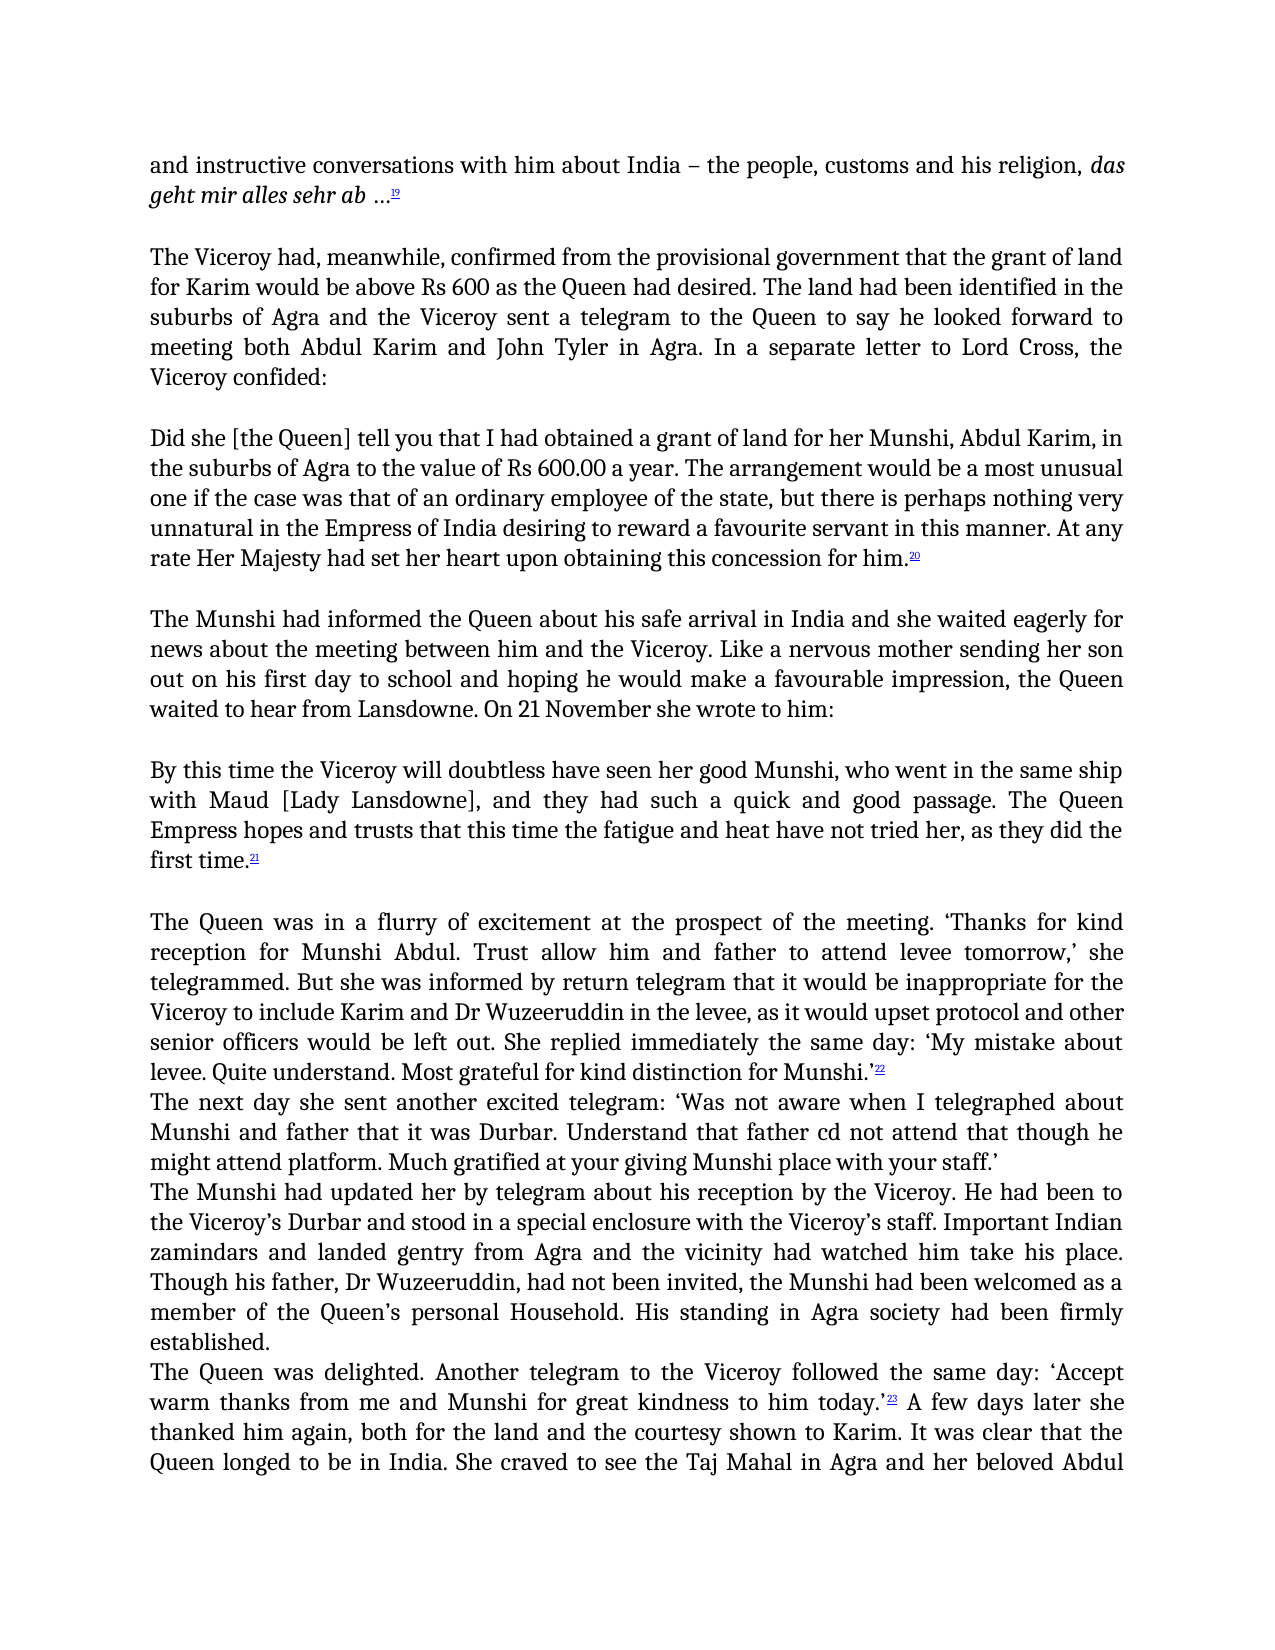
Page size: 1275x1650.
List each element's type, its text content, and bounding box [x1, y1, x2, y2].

text The Queen was in a flurry of excitement at the prospect of the meeting. ‘Thanks for kind reception for Munshi Abdul. Trust allow him and father to attend levee tomorrow,’ she telegrammed. But she was informed by return telegram that it would be inappropriate for the Viceroy to include Karim and Dr Wuzeeruddin in the levee, as it would upset protocol and other senior officers would be left out. She replied immediately the same day: ‘My mistake about levee. Quite understand. Most grateful for kind distinction for Munshi.’22 [150, 906, 1125, 1086]
text By this time the Viceroy will doubtless have seen her good Munshi, who went in the same ship with Maud [Lady Lansdowne], and they had such a quick and good passage. The Queen Empress hopes and trusts that this time the fatigue and heat have not tried her, as they did the first time.21 [150, 755, 1125, 875]
text The Viceroy had, meanwhile, confirmed from the provisional government that the grant of land for Karim would be above Rs 600 as the Queen had desired. The land had been identified in the suburbs of Agra and the Viceroy sent a telegram to the Queen to say he looked forward to meeting both Abdul Karim and John Tyler in Agra. In a separate letter to Lord Cross, the Viceroy confided: [150, 241, 1125, 391]
text The Munshi had updated her by telegram about his reception by the Viceroy. He had been to the Viceroy’s Durbar and stood in a special enclosure with the Viceroy’s staff. Important Indian zamindars and landed gentry from Agra and the vicinity had watched him take his place. Though his father, Dr Wuzeeruddin, had not been invited, the Munshi had been welcomed as a member of the Queen’s personal Household. His standing in Agra society had been firmly established. [150, 1176, 1125, 1356]
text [150, 150, 1125, 210]
text The Munshi had informed the Queen about his safe arrival in India and she waited eagerly for news about the meeting between him and the Viceroy. Like a nervous mother sending her son out on his first day to school and hoping he would make a favourable impression, the Queen waited to hear from Lansdowne. On 21 November she wrote to him: [150, 604, 1125, 724]
text The next day she sent another excited telegram: ‘Was not aware when I telegraphed about Munshi and father that it was Durbar. Understand that father cd not attend that though he might attend platform. Much gratified at your giving Munshi place with your staff.’ [150, 1086, 1125, 1176]
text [150, 1356, 1125, 1476]
text Did she [the Queen] tell you that I had obtained a grant of land for her Munshi, Abdul Karim, in the suburbs of Agra to the value of Rs 600.00 a year. The arrangement would be a most unusual one if the case was that of an ordinary employee of the state, but there is perhaps nothing very unnatural in the Empress of India desiring to reward a favourite servant in this manner. At any rate Her Majesty had set her heart upon obtaining this concession for him.20 [150, 422, 1125, 572]
